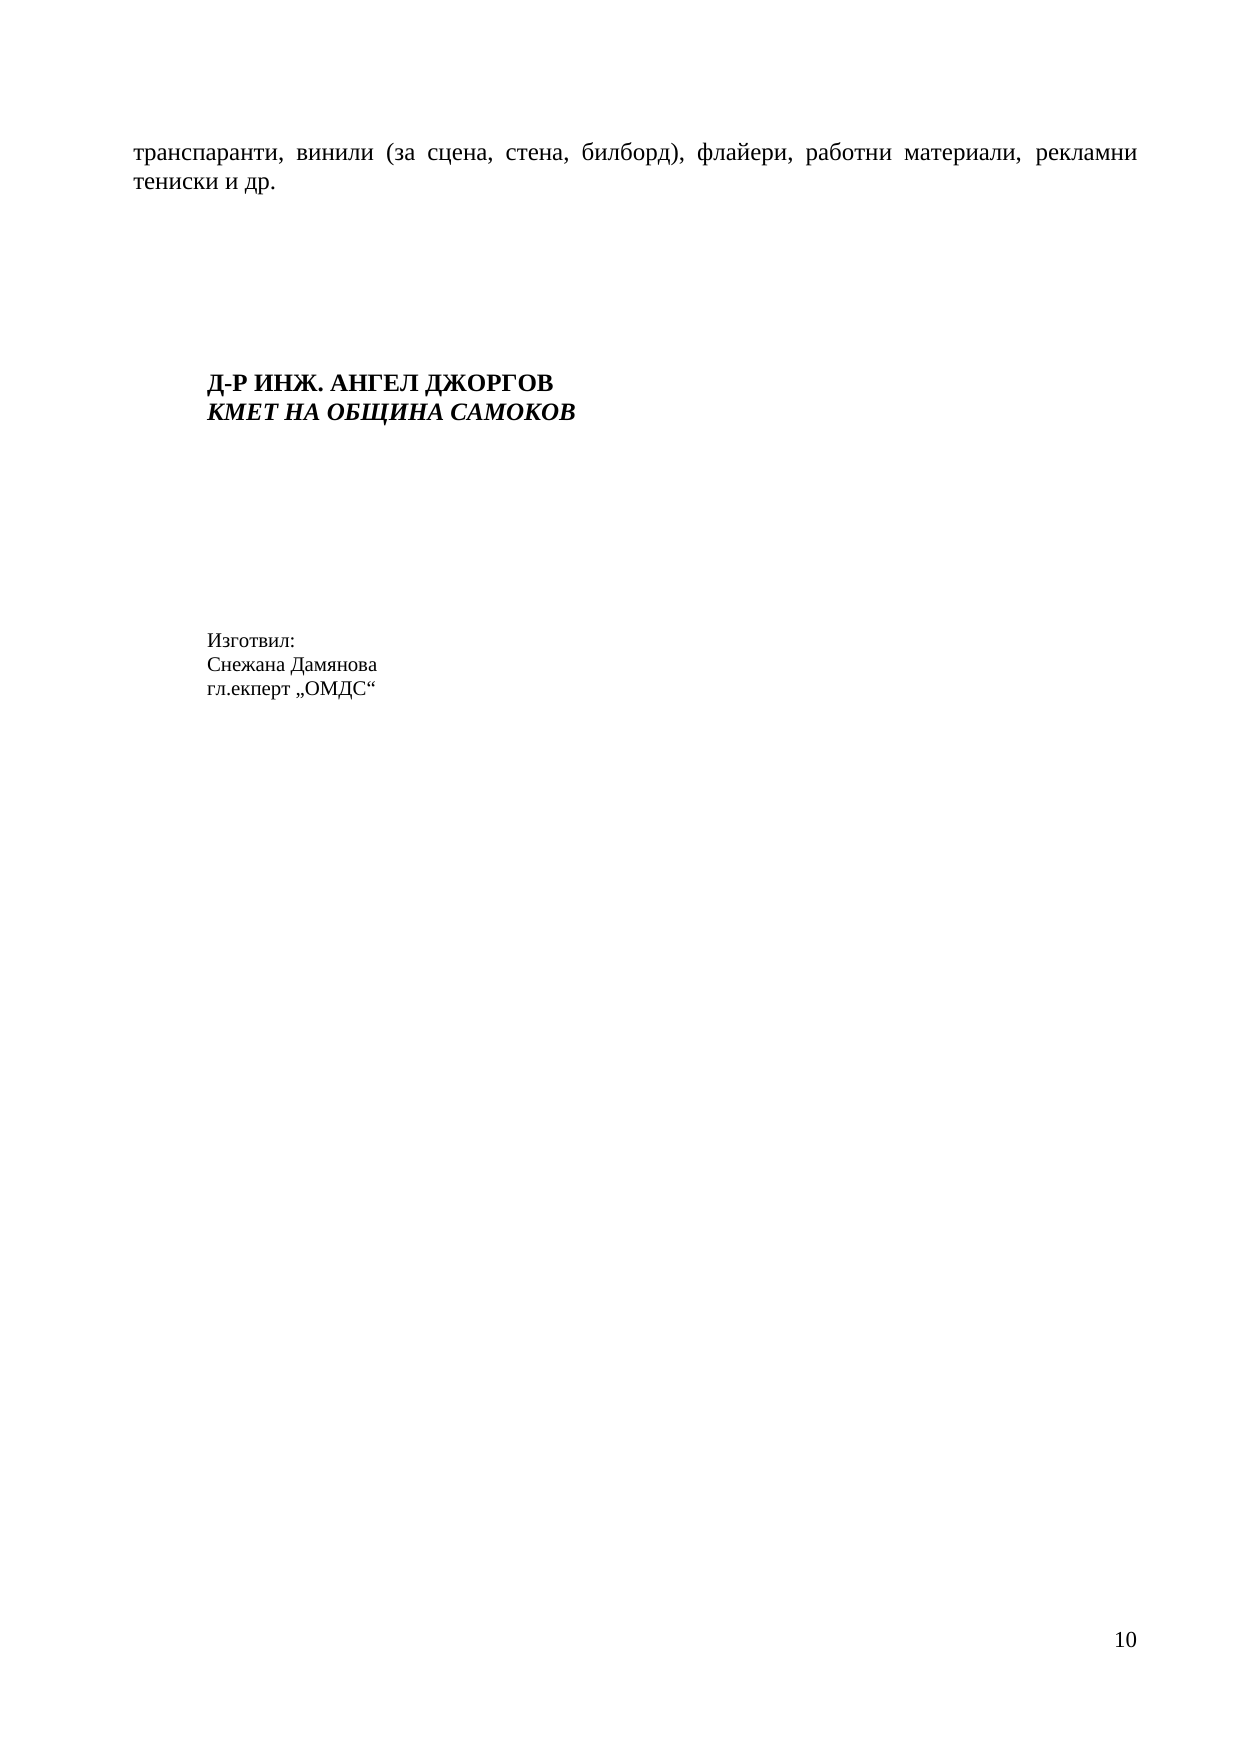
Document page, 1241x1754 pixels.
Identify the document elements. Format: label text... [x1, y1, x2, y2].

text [133, 137, 1137, 195]
text Снежана Дамянова [133, 652, 1137, 676]
text Изготвил: [133, 628, 1137, 652]
text гл.екперт „ОМДС“ [133, 676, 1137, 700]
text Д-Р ИНЖ. АНГЕЛ ДЖОРГОВ [133, 368, 1137, 397]
text КМЕТ НА ОБЩИНА САМОКОВ [133, 397, 1137, 426]
